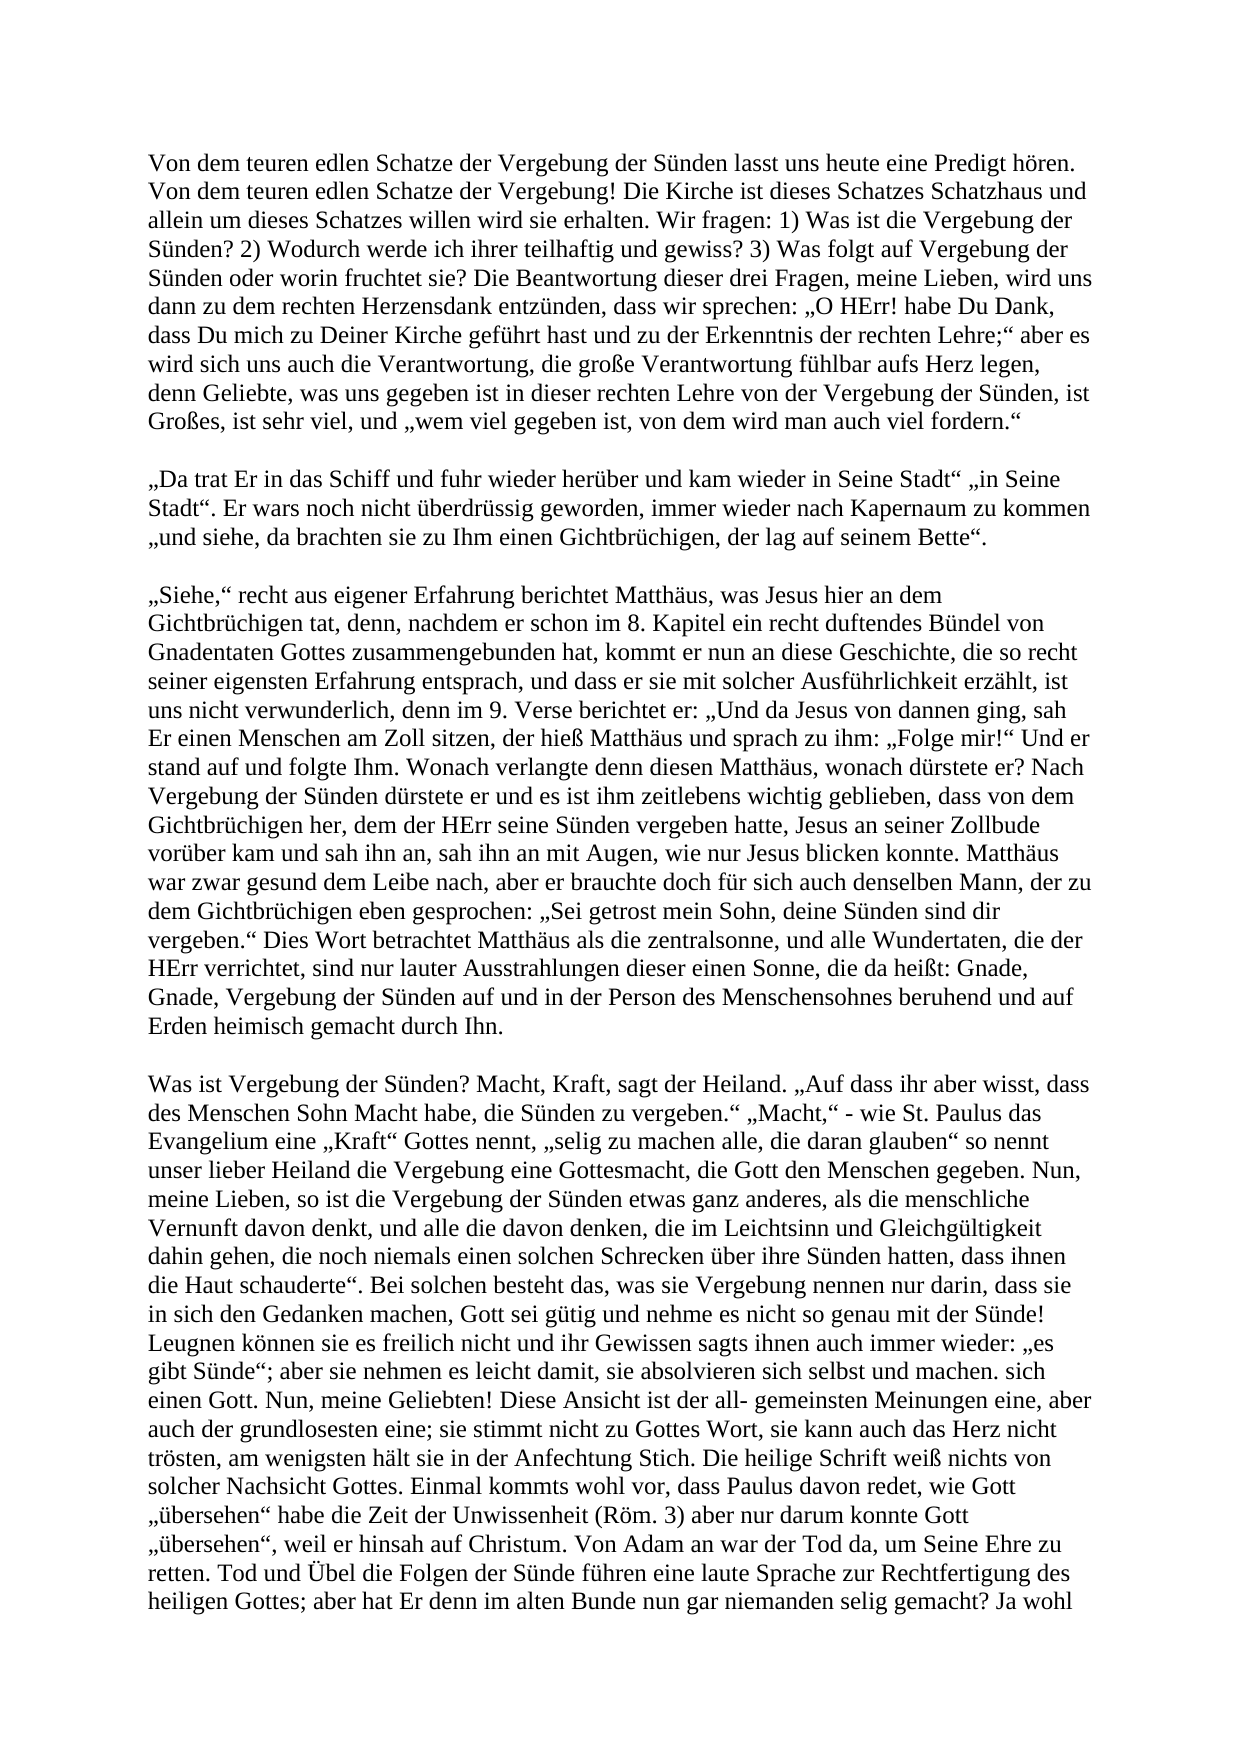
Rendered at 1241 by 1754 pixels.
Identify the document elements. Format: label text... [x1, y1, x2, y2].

text Von dem teuren edlen Schatze der Vergebung der Sünden lasst uns heute eine Predigt hören. Von dem teuren edlen Schatze der Vergebung! Die Kirche ist dieses Schatzes Schatzhaus und allein um dieses Schatzes willen wird sie erhalten. Wir fragen: 1) Was ist die Vergebung der Sünden? 2) Wodurch werde ich ihrer teilhaftig und gewiss? 3) Was folgt auf Vergebung der Sünden oder worin fruchtet sie? Die Beantwortung dieser drei Fragen, meine Lieben, wird uns dann zu dem rechten Herzensdank entzünden, dass wir sprechen: „O HErr! habe Du Dank, dass Du mich zu Deiner Kirche geführt hast und zu der Erkenntnis der rechten Lehre;“ aber es wird sich uns auch die Verantwortung, die große Verantwortung fühlbar aufs Herz legen, denn Geliebte, was uns gegeben ist in dieser rechten Lehre von der Vergebung der Sünden, ist Großes, ist sehr viel, und „wem viel gegeben ist, von dem wird man auch viel fordern.“ [148, 148, 1093, 435]
text „Siehe,“ recht aus eigener Erfahrung berichtet Matthäus, was Jesus hier an dem Gichtbrüchigen tat, denn, nachdem er schon im 8. Kapitel ein recht duftendes Bündel von Gnadentaten Gottes zusammengebunden hat, kommt er nun an diese Geschichte, die so recht seiner eigensten Erfahrung entsprach, und dass er sie mit solcher Ausführlichkeit erzählt, ist uns nicht verwunderlich, denn im 9. Verse berichtet er: „Und da Jesus von dannen ging, sah Er einen Menschen am Zoll sitzen, der hieß Matthäus und sprach zu ihm: „Folge mir!“ Und er stand auf und folgte Ihm. Wonach verlangte denn diesen Matthäus, wonach dürstete er? Nach Vergebung der Sünden dürstete er und es ist ihm zeitlebens wichtig geblieben, dass von dem Gichtbrüchigen her, dem der HErr seine Sünden vergeben hatte, Jesus an seiner Zollbude vorüber kam und sah ihn an, sah ihn an mit Augen, wie nur Jesus blicken konnte. Matthäus war zwar gesund dem Leibe nach, aber er brauchte doch für sich auch denselben Mann, der zu dem Gichtbrüchigen eben gesprochen: „Sei getrost mein Sohn, deine Sünden sind dir vergeben.“ Dies Wort betrachtet Matthäus als die zentralsonne, und alle Wundertaten, die der HErr verrichtet, sind nur lauter Ausstrahlungen dieser einen Sonne, die da heißt: Gnade, Gnade, Vergebung der Sünden auf und in der Person des Menschensohnes beruhend und auf Erden heimisch gemacht durch Ihn. [148, 580, 1093, 1040]
text „Da trat Er in das Schiff und fuhr wieder herüber und kam wieder in Seine Stadt“ „in Seine Stadt“. Er wars noch nicht überdrüssig geworden, immer wieder nach Kapernaum zu kommen „und siehe, da brachten sie zu Ihm einen Gichtbrüchigen, der lag auf seinem Bette“. [148, 464, 1093, 551]
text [148, 1069, 1093, 1615]
